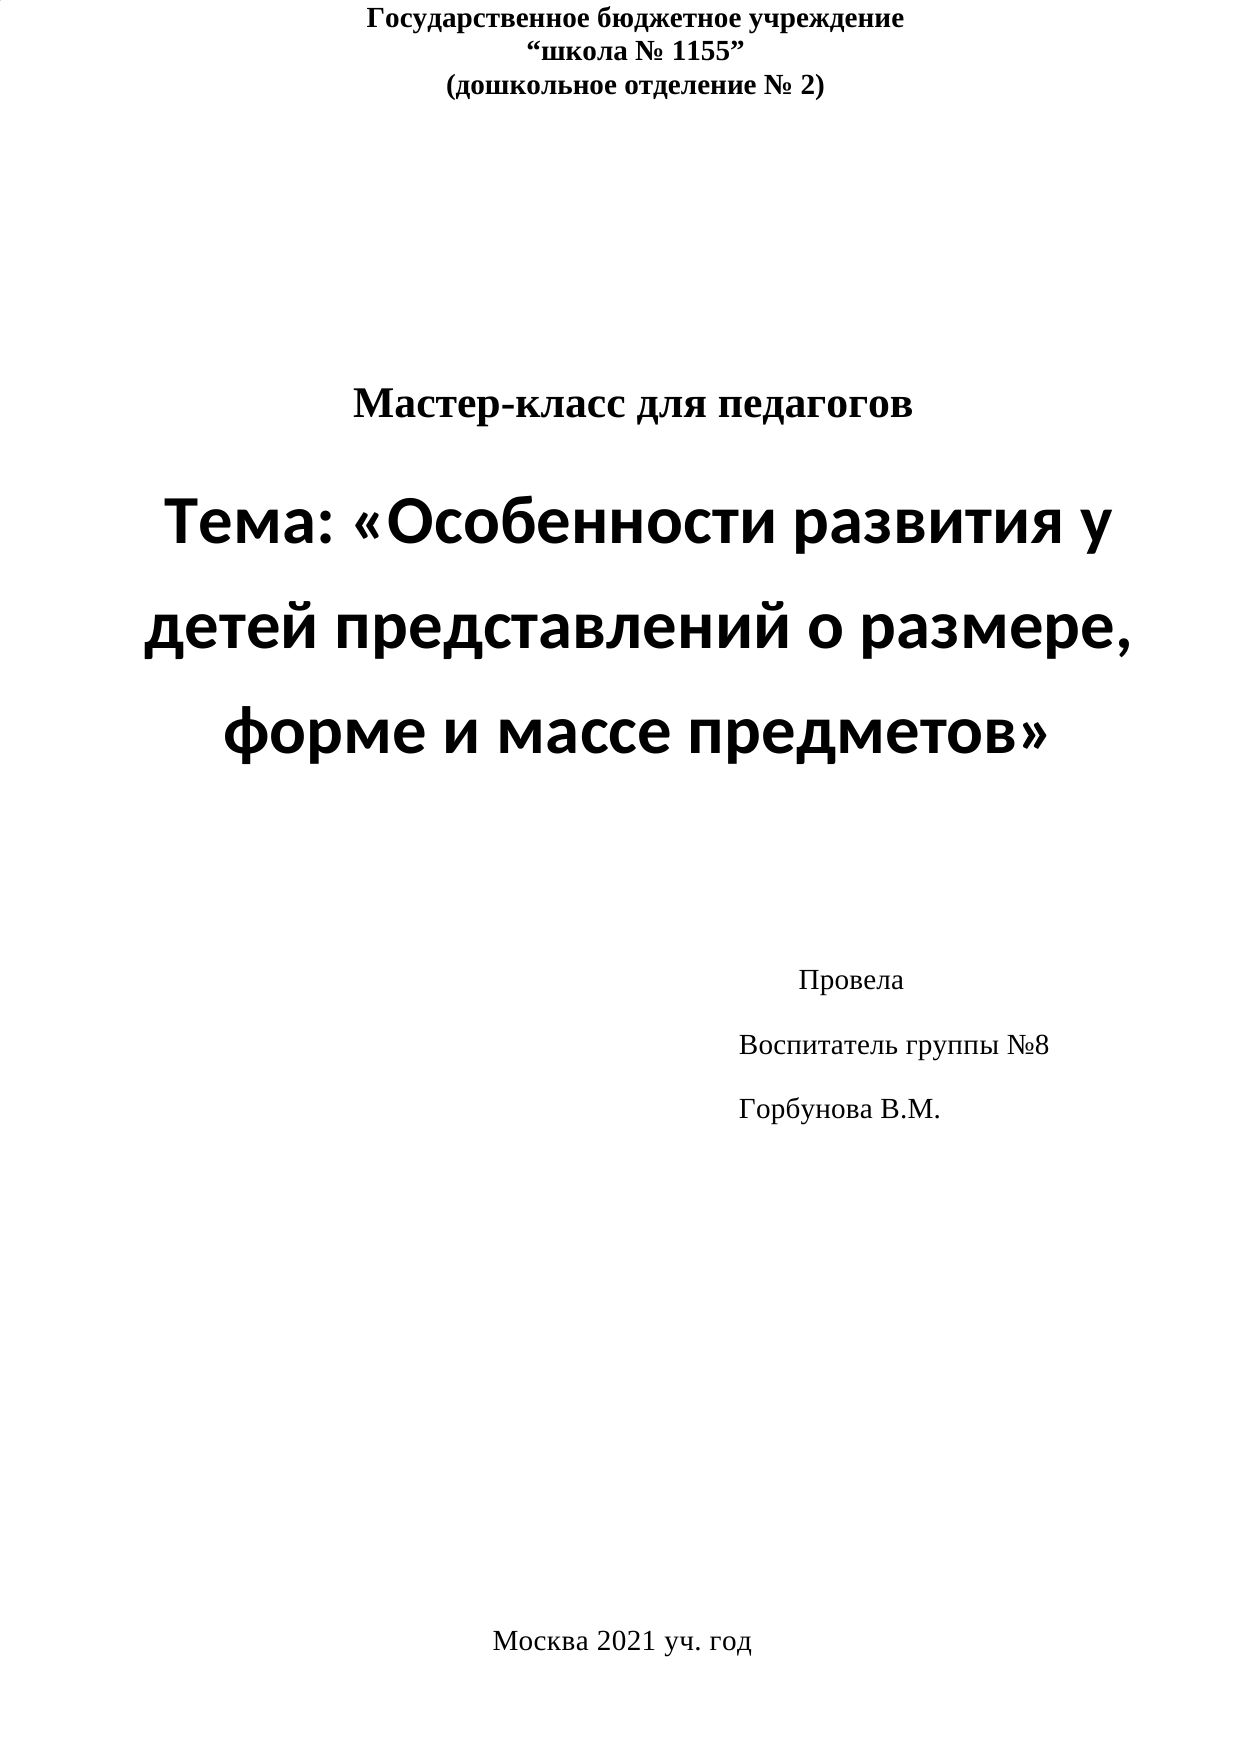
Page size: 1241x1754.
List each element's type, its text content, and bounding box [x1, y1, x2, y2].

text “школа № 1155” [72, 33, 1199, 67]
text Москва 2021 уч. год [84, 1627, 1152, 1656]
text Тема: «Особенности развития у детей представлений о размере, форме и массе предметов» [72, 459, 1199, 774]
text Провела [739, 938, 1199, 1003]
text Государственное бюджетное учреждение [72, 0, 1199, 33]
text Горбунова В.М. [739, 1067, 1199, 1132]
text (дошкольное отделение № 2) [72, 67, 1199, 101]
text Мастер-класс для педагогов [72, 383, 1194, 427]
text Воспитатель группы №8 [739, 1003, 1199, 1067]
